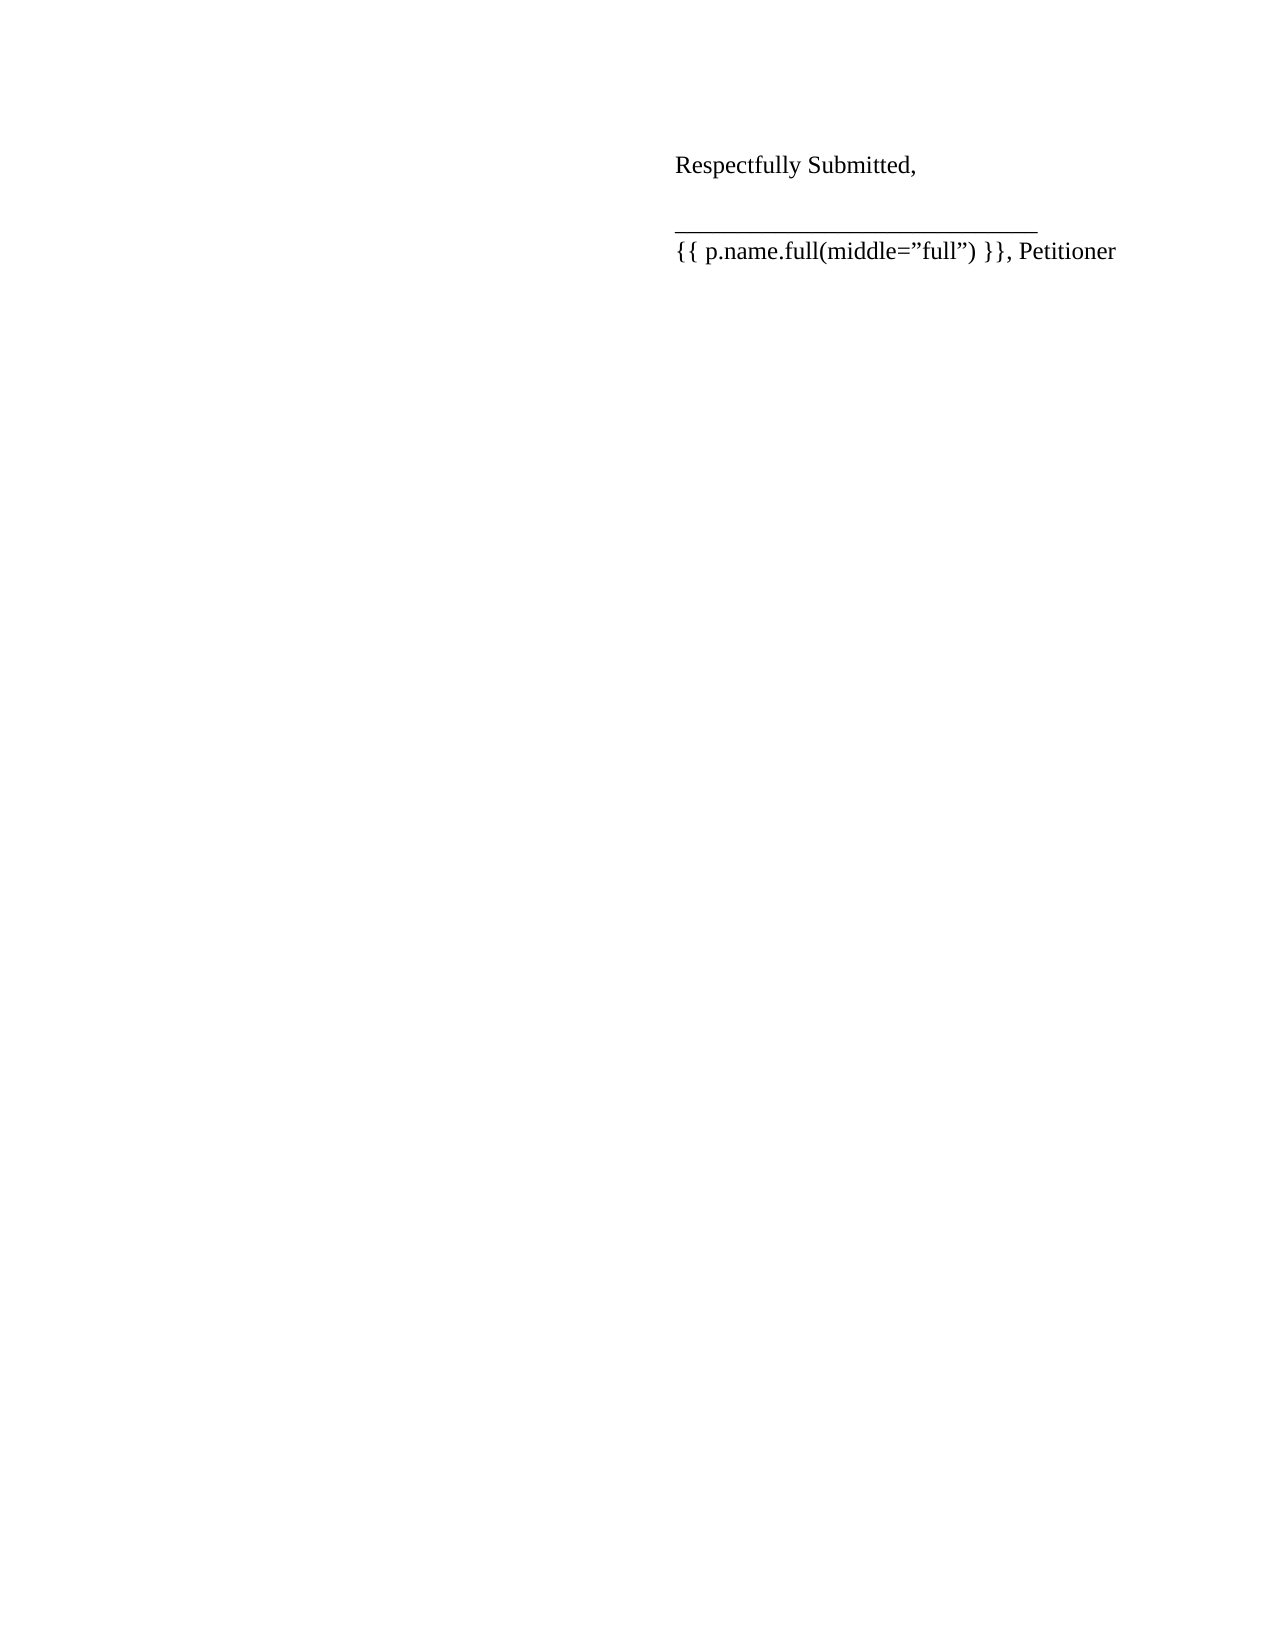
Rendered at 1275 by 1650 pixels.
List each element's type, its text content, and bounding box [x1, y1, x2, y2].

text Respectfully Submitted, [150, 150, 1125, 179]
text _____________________________ [600, 207, 1125, 236]
text {{ p.name.full(middle=”full”) }}, Petitioner [187, 236, 1125, 265]
